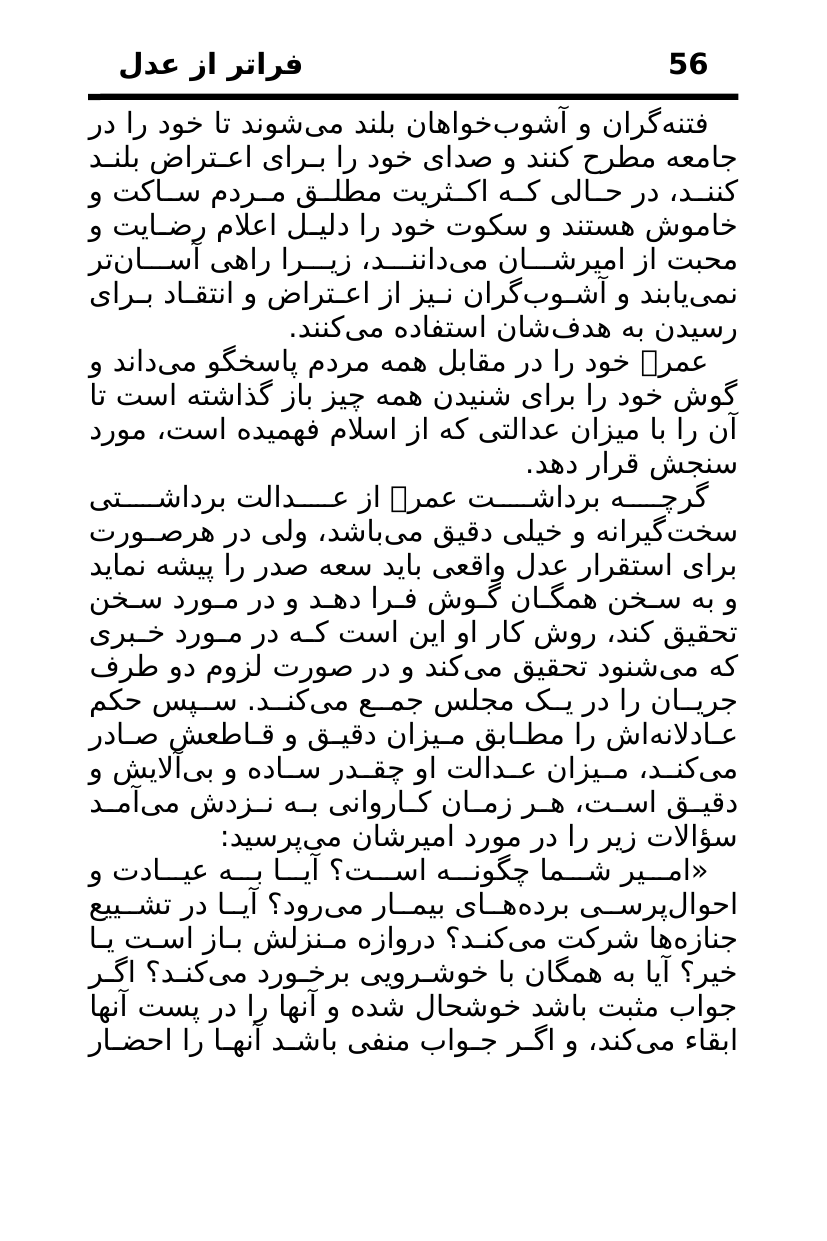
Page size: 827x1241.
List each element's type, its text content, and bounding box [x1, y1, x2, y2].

text گرچه برداشت عمر از عدالت برداشتی سخت‌گیرانه و خیلی دقیق می‌باشد، ولی در هرصورت برای استقرار عدل واقعی باید سعه صدر را پیشه نماید و به سخن همگان گوش فرا دهد و در مورد سخن تحقیق کند، روش کار او این است که در مورد خبری که می‌شنود تحقیق می‌کند و در صورت لزوم دو طرف جریان را در یک مجلس جمع می‌کند. سپس حکم عادلانه‌اش را مطابق میزان دقیق و قاطعش صادر می‌کند، میزان عدالت او چقدر ساده و بی‌آلایش و دقیق است، هر زمان کاروانی به نزدش می‌آمد سؤالات زیر را در مورد امیرشان می‌پرسید: [89, 480, 738, 853]
text فتنه‌گران و آشوب‌خواهان بلند می‌شوند تا خود را در جامعه مطرح کنند و صدای خود را برای اعتراض بلند کنند، در حالی که اکثریت مطلق مردم ساکت و خاموش هستند و سکوت خود را دلیل اعلام رضایت و محبت از امیرشان می‌دانند، زیرا راهی آسان‌تر نمی‌یابند و آشوب‌گران نیز از اعتراض و انتقاد برای رسیدن به هدف‌شان استفاده می‌کنند. [89, 106, 738, 344]
text عمر خود را در مقابل همه مردم پاسخگو می‌داند و گوش خود را برای شنیدن همه چیز باز گذاشته است تا آن را با میزان عدالتی که از اسلام فهمیده است، مورد سنجش قرار دهد. [89, 344, 738, 480]
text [89, 853, 738, 1057]
